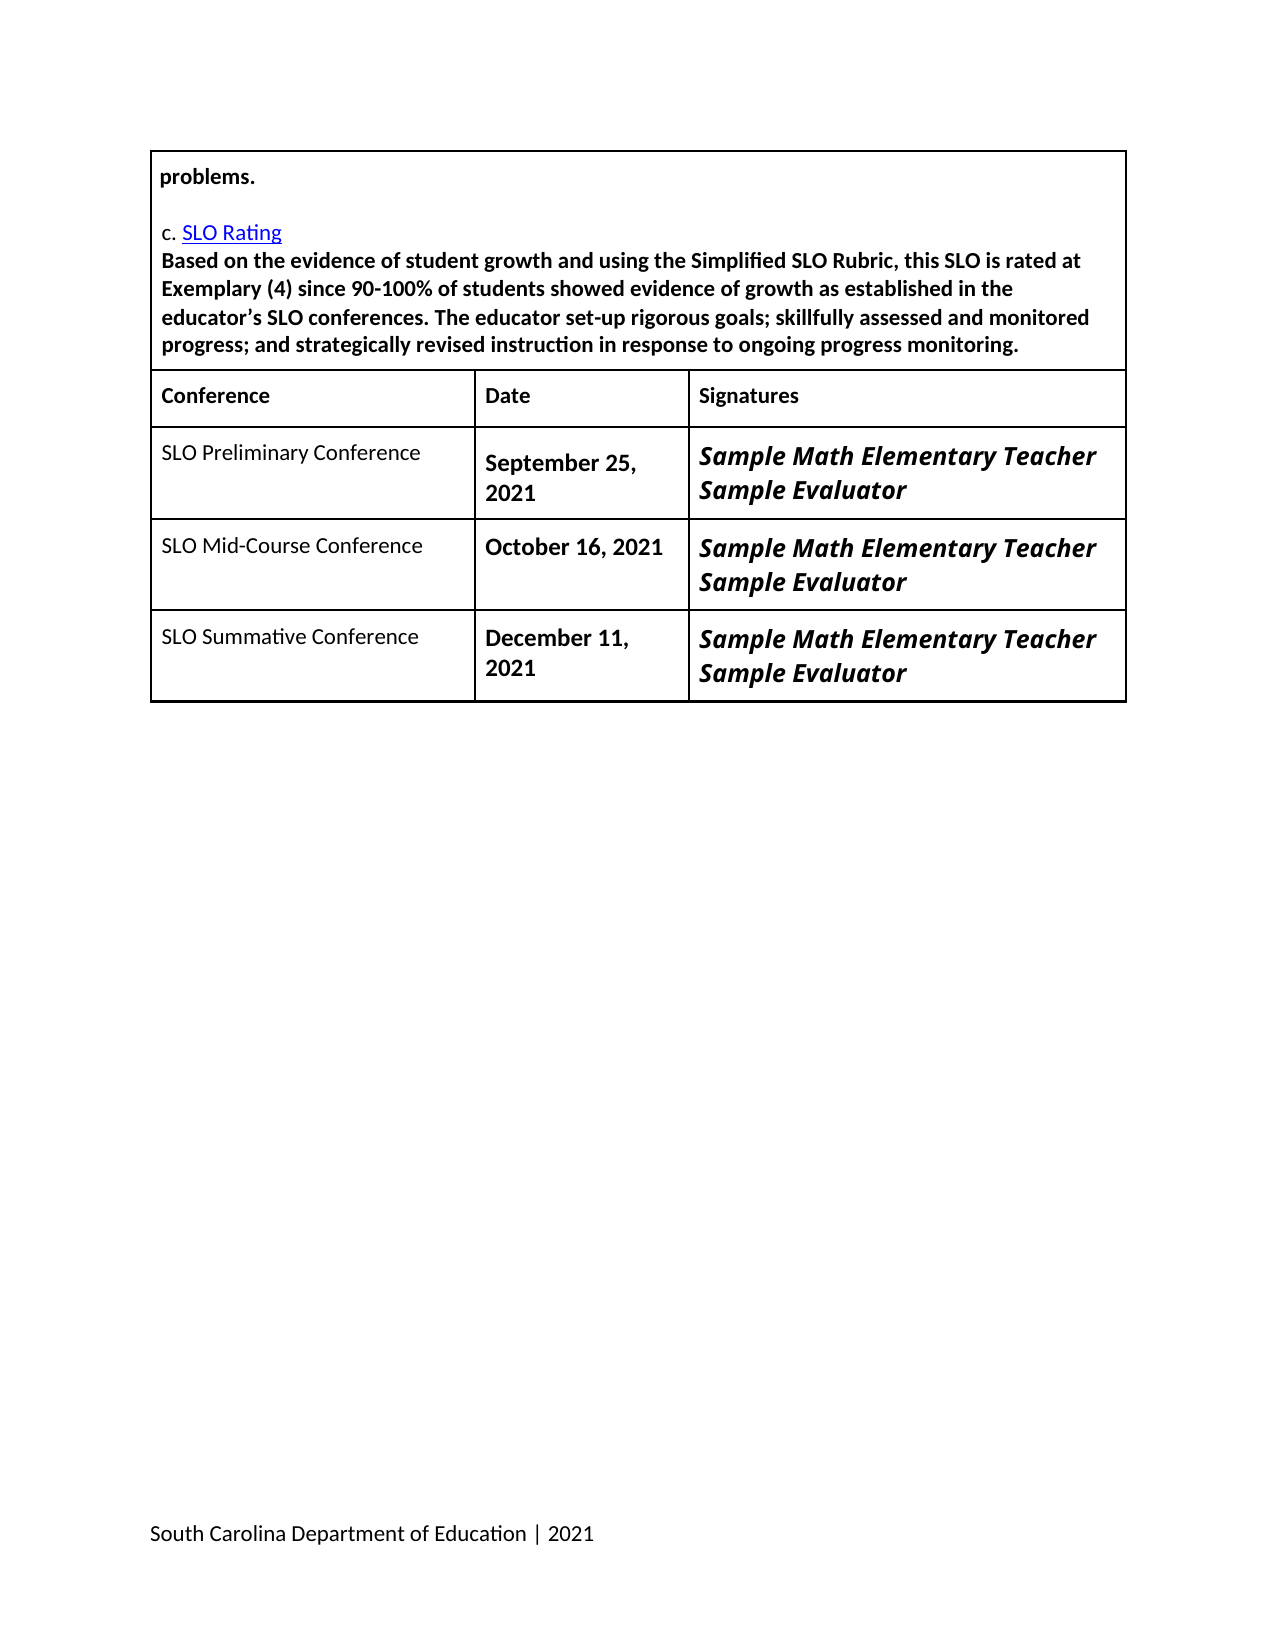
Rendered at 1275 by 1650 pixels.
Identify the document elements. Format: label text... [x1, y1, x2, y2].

table_cell Date [476, 371, 688, 426]
table_cell October 16, 2021 [476, 520, 688, 609]
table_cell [152, 152, 1125, 369]
table_cell SLO Summative Conference [152, 611, 474, 700]
table_cell Sample Math Elementary Teacher Sample Evaluator [690, 428, 1125, 518]
table_cell Sample Math Elementary Teacher Sample Evaluator [690, 520, 1125, 609]
table_cell December 11, 2021 [476, 611, 688, 700]
table_cell September 25, 2021 [476, 428, 688, 518]
table_cell Conference [152, 371, 474, 426]
table_cell Sample Math Elementary Teacher Sample Evaluator [690, 611, 1125, 700]
table_cell Signatures [690, 371, 1125, 426]
table_cell SLO Preliminary Conference [152, 428, 474, 518]
table_cell SLO Mid-Course Conference [152, 520, 474, 609]
